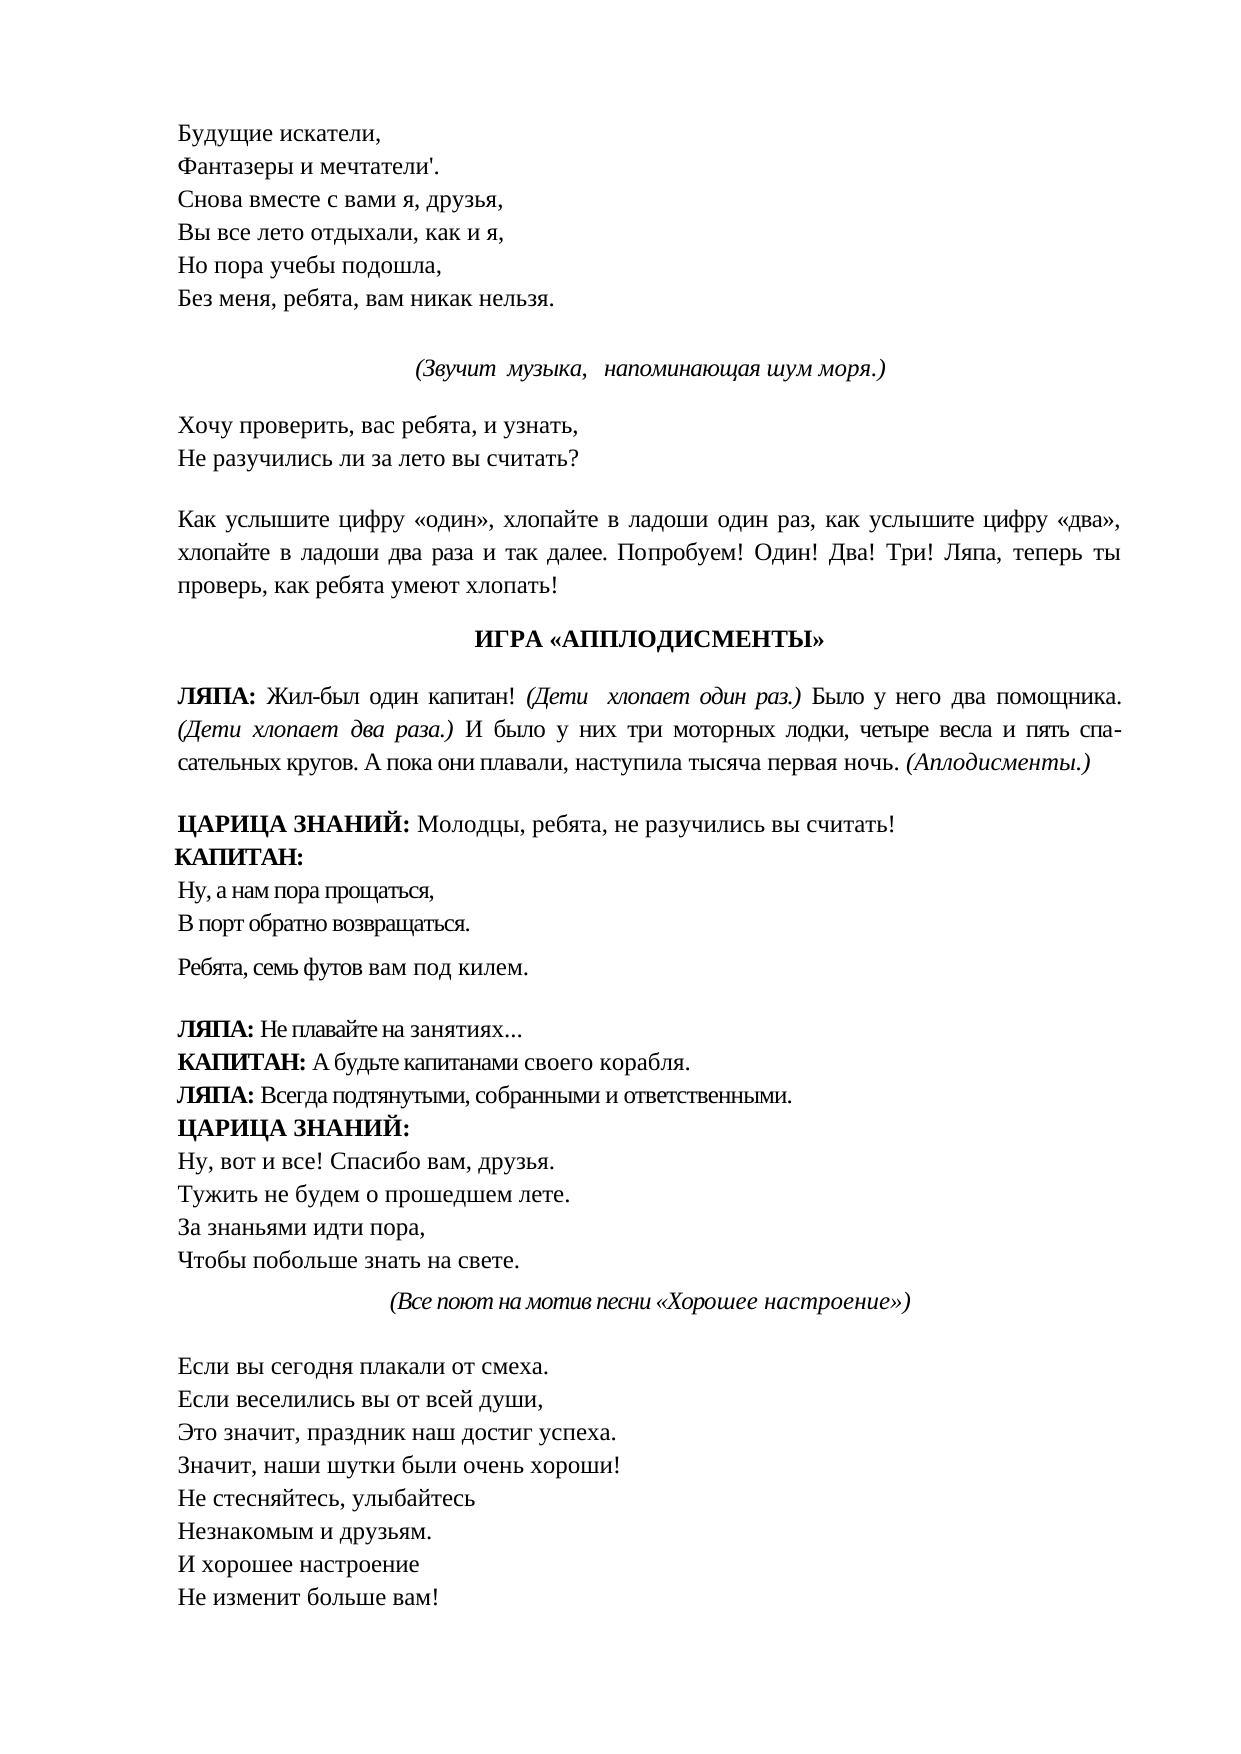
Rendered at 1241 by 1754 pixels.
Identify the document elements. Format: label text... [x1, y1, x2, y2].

text И хорошее настроение [177, 1549, 1122, 1578]
text В порт обратно возвращаться. [177, 908, 1122, 937]
text Не разучились ли за лето вы считать? [177, 443, 1122, 472]
text ЦАРИЦА ЗНАНИЙ: [177, 1113, 1122, 1142]
text Без меня, ребята, вам никак нельзя. [177, 283, 1122, 312]
text Чтобы побольше знать на свете. [177, 1245, 1122, 1274]
text Ребята, семь футов вам под килем. [177, 952, 1120, 981]
text Не изменит больше вам! [177, 1582, 1122, 1611]
text Тужить не будем о прошедшем лете. [177, 1179, 1122, 1208]
text (Звучит музыка, напоминающая шум моря.) [179, 356, 1122, 381]
text Значит, наши шутки были очень хороши! [177, 1450, 1122, 1479]
text Вы все лето отдыхали, как и я, [177, 217, 1122, 246]
text Ну, вот и все! Спасибо вам, друзья. [177, 1146, 1122, 1174]
text Ну, а нам пора прощаться, [177, 875, 1122, 904]
text Как услышите цифру «один», хлопайте в ладоши один раз, как услышите цифру «два», хлопайте в ладоши два раза и так далее. Попробуем! Один! Два! Три! Ляпа, теперь ты проверь, как ребята умеют хлопать! [177, 504, 1121, 599]
text КАПИТАН: [174, 842, 1122, 871]
text (Все поют на мотив песни «Хорошее настроение») [180, 1289, 1121, 1314]
text Будущие искатели, [177, 118, 1122, 147]
text Незнакомым и друзьям. [177, 1516, 1122, 1545]
text Фантазеры и мечтатели'. [177, 151, 1122, 180]
text Если веселились вы от всей души, [177, 1384, 1122, 1413]
text Хочу проверить, вас ребята, и узнать, [177, 410, 1122, 439]
text Не стесняйтесь, улыбайтесь [177, 1483, 1122, 1512]
text ЛЯПА: Всегда подтянутыми, собранными и ответственными. [177, 1080, 1121, 1108]
text Снова вместе с вами я, друзья, [177, 184, 1122, 213]
text Это значит, праздник наш достиг успеха. [177, 1417, 1122, 1446]
text ЦАРИЦА ЗНАНИЙ: Молодцы, ребята, не разучились вы считать! [177, 809, 1122, 838]
text ЛЯПА: Жил-был один капитан! (Дети хлопает один раз.) Было у него два помощника. (Дети хлопает два раза.) И было у них три моторных лодки, четыре весла и пять спасательных кругов. А пока они плавали, наступила тысяча первая ночь. (Аплодисменты.) [177, 681, 1122, 776]
text ЛЯПА: Не плавайте на занятиях... [177, 1014, 1120, 1042]
text Но пора учебы подошла, [177, 250, 1122, 279]
text КАПИТАН: А будьте капитанами своего корабля. [177, 1047, 1120, 1076]
text ИГРА «АППЛОДИСМЕНТЫ» [177, 628, 1122, 652]
text Если вы сегодня плакали от смеха. [177, 1351, 1122, 1379]
text За знаньями идти пора, [177, 1212, 1122, 1241]
